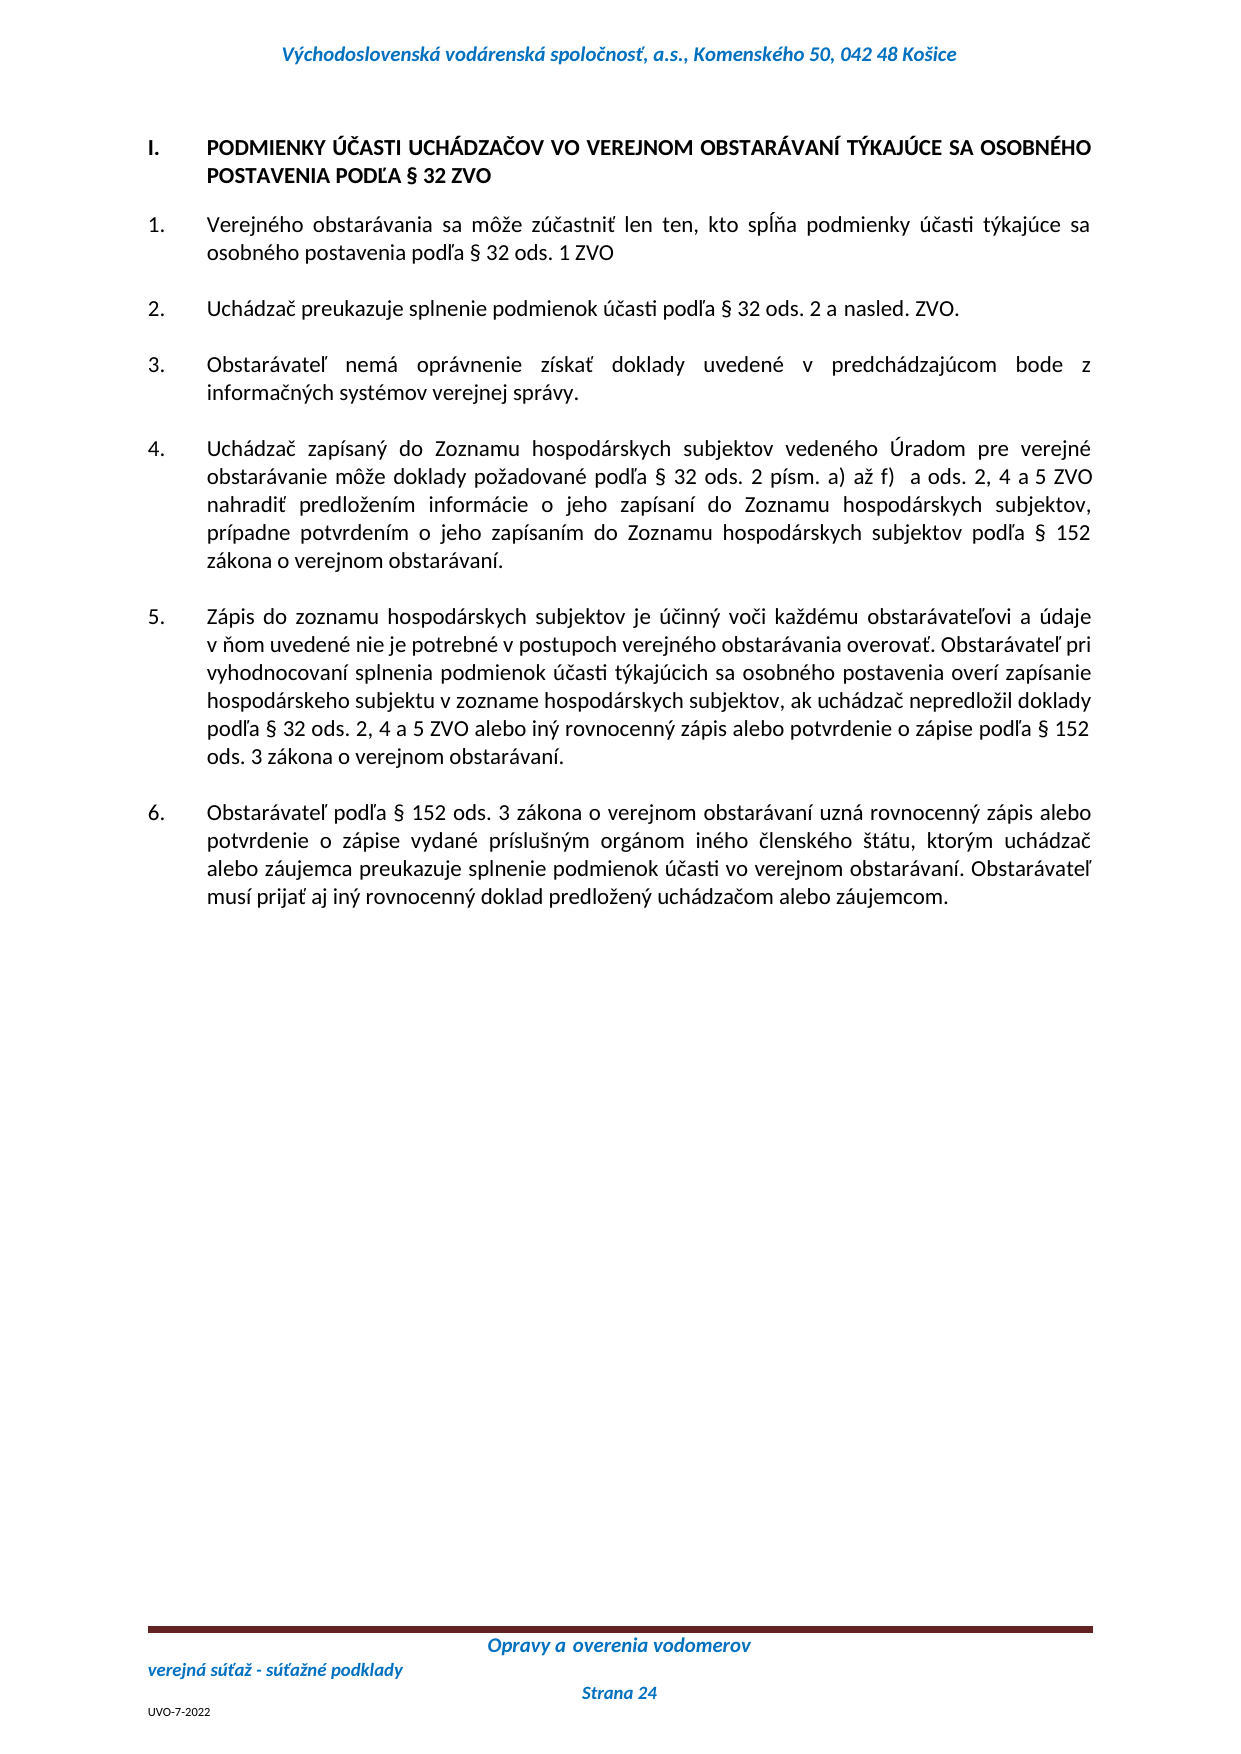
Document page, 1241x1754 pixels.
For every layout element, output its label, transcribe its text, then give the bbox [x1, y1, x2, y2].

list Uchádzač zapísaný do Zoznamu hospodárskych subjektov vedeného Úradom pre verejné obstarávanie môže doklady požadované podľa § 32 ods. 2 písm. a) až f) a ods. 2, 4 a 5 ZVO nahradiť predložením informácie o jeho zapísaní do Zoznamu hospodárskych subjektov, prípadne potvrdením o jeho zapísaním do Zoznamu hospodárskych subjektov podľa § 152 zákona o verejnom obstarávaní. [148, 434, 1093, 574]
list Obstarávateľ nemá oprávnenie získať doklady uvedené v predchádzajúcom bode z informačných systémov verejnej správy. [148, 350, 1093, 406]
list Zápis do zoznamu hospodárskych subjektov je účinný voči každému obstarávateľovi a údaje v ňom uvedené nie je potrebné v postupoch verejného obstarávania overovať. Obstarávateľ pri vyhodnocovaní splnenia podmienok účasti týkajúcich sa osobného postavenia overí zapísanie hospodárskeho subjektu v zozname hospodárskych subjektov, ak uchádzač nepredložil doklady podľa § 32 ods. 2, 4 a 5 ZVO alebo iný rovnocenný zápis alebo potvrdenie o zápise podľa § 152 ods. 3 zákona o verejnom obstarávaní. [148, 602, 1093, 770]
list Uchádzač preukazuje splnenie podmienok účasti podľa § 32 ods. 2 a nasled. ZVO. [148, 294, 1093, 322]
list Verejného obstarávania sa môže zúčastniť len ten, kto spĺňa podmienky účasti týkajúce sa osobného postavenia podľa § 32 ods. 1 ZVO [148, 210, 1093, 266]
text I. PODMIENKY ÚČASTI UCHÁDZAČOV VO VEREJNOM OBSTARÁVANÍ TÝKAJÚCE SA OSOBNÉHO POSTAVENIA PODĽA § 32 ZVO [148, 133, 1093, 189]
list Obstarávateľ podľa § 152 ods. 3 zákona o verejnom obstarávaní uzná rovnocenný zápis alebo potvrdenie o zápise vydané príslušným orgánom iného členského štátu, ktorým uchádzač alebo záujemca preukazuje splnenie podmienok účasti vo verejnom obstarávaní. Obstarávateľ musí prijať aj iný rovnocenný doklad predložený uchádzačom alebo záujemcom. [148, 798, 1093, 910]
